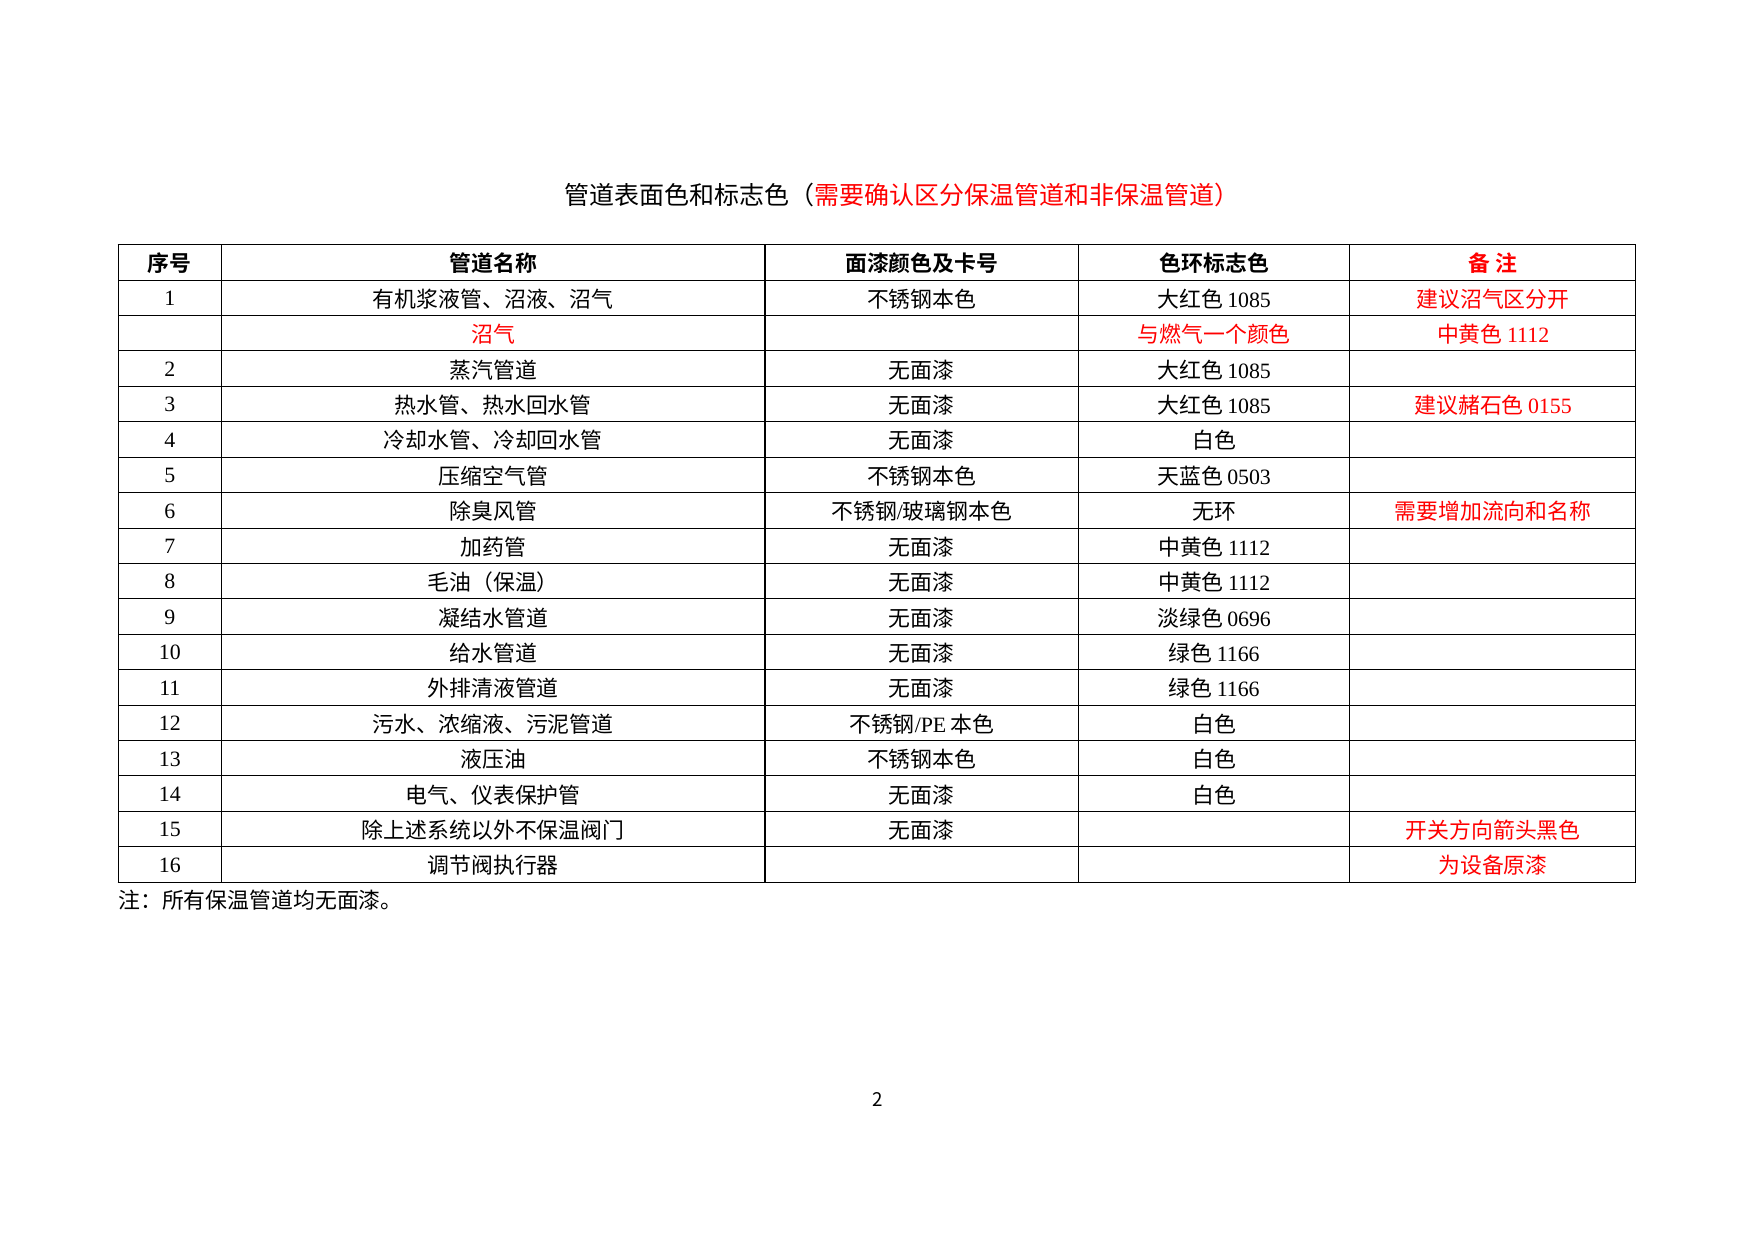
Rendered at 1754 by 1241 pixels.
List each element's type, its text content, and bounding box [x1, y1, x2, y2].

table_cell [766, 847, 1078, 882]
table_cell 电气、仪表保护管 [222, 776, 764, 811]
table_cell 冷却水管、冷却回水管 [222, 422, 764, 457]
table_header 管道名称 [222, 245, 764, 279]
table_cell 4 [119, 422, 221, 457]
table_cell 1 [119, 281, 221, 315]
table_cell 不锈钢本色 [766, 458, 1078, 492]
table_cell 无面漆 [766, 776, 1078, 811]
table_cell [1350, 635, 1635, 669]
table_cell 7 [119, 529, 221, 563]
table_cell 白色 [1079, 741, 1349, 775]
table_cell 建议沼气区分开 [1350, 281, 1635, 315]
table_cell 不锈钢本色 [766, 741, 1078, 775]
table_cell 大红色1085 [1079, 387, 1349, 421]
table_cell 5 [119, 458, 221, 492]
table_cell 8 [119, 564, 221, 598]
table_cell [1079, 812, 1349, 846]
table_cell [1350, 422, 1635, 457]
table_cell [119, 316, 221, 350]
text 管道表面色和标志色（需要确认区分保温管道和非保温管道） [118, 161, 1636, 226]
table_cell 15 [119, 812, 221, 846]
table_cell 与燃气一个颜色 [1079, 316, 1349, 350]
table_cell [1350, 599, 1635, 634]
table_cell 无面漆 [766, 387, 1078, 421]
table_cell 给水管道 [222, 635, 764, 669]
table_cell 12 [119, 706, 221, 740]
table_cell 开关方向箭头黑色 [1350, 812, 1635, 846]
table_cell 沼气 [222, 316, 764, 350]
table_cell 蒸汽管道 [222, 351, 764, 386]
table_cell 凝结水管道 [222, 599, 764, 634]
table_cell 3 [119, 387, 221, 421]
table_header 备 注 [1350, 245, 1635, 279]
table_cell 绿色1166 [1079, 635, 1349, 669]
table_cell 压缩空气管 [222, 458, 764, 492]
table_cell 无面漆 [766, 564, 1078, 598]
table_cell [1350, 458, 1635, 492]
table_cell 13 [119, 741, 221, 775]
table_cell 为设备原漆 [1350, 847, 1635, 882]
table_cell [1350, 706, 1635, 740]
table_cell 9 [119, 599, 221, 634]
table_cell 天蓝色0503 [1079, 458, 1349, 492]
table_cell 污水、浓缩液、污泥管道 [222, 706, 764, 740]
table_cell 6 [119, 493, 221, 527]
table_cell 加药管 [222, 529, 764, 563]
table_cell 中黄色1112 [1350, 316, 1635, 350]
table_cell 10 [119, 635, 221, 669]
table_header 色环标志色 [1079, 245, 1349, 279]
table_cell 无面漆 [766, 599, 1078, 634]
table_cell [1350, 529, 1635, 563]
table_cell 14 [119, 776, 221, 811]
table_cell 无环 [1079, 493, 1349, 527]
table_cell [1350, 351, 1635, 386]
table_cell 11 [119, 670, 221, 704]
table_cell 白色 [1079, 706, 1349, 740]
table_cell 无面漆 [766, 422, 1078, 457]
table_cell 无面漆 [766, 812, 1078, 846]
text 注：所有保温管道均无面漆。 [118, 883, 1636, 915]
table_header 序号 [119, 245, 221, 279]
table_cell [1079, 847, 1349, 882]
table_cell 无面漆 [766, 670, 1078, 704]
table_cell 无面漆 [766, 351, 1078, 386]
table_cell 建议赭石色0155 [1350, 387, 1635, 421]
table_cell [1350, 564, 1635, 598]
table_cell 不锈钢/玻璃钢本色 [766, 493, 1078, 527]
table_cell 调节阀执行器 [222, 847, 764, 882]
table_cell [1350, 776, 1635, 811]
table_cell 无面漆 [766, 635, 1078, 669]
table_cell 白色 [1079, 776, 1349, 811]
table_cell 毛油（保温） [222, 564, 764, 598]
table_cell 外排清液管道 [222, 670, 764, 704]
table_cell 有机浆液管、沼液、沼气 [222, 281, 764, 315]
table_cell 不锈钢本色 [766, 281, 1078, 315]
table_cell 大红色1085 [1079, 351, 1349, 386]
table_cell 淡绿色0696 [1079, 599, 1349, 634]
table_cell [766, 316, 1078, 350]
table_cell [1350, 670, 1635, 704]
table_cell 大红色1085 [1079, 281, 1349, 315]
table_cell 不锈钢/PE本色 [766, 706, 1078, 740]
table_cell 中黄色1112 [1079, 529, 1349, 563]
table_cell 液压油 [222, 741, 764, 775]
table_cell 绿色1166 [1079, 670, 1349, 704]
table_cell 无面漆 [766, 529, 1078, 563]
table_cell 热水管、热水回水管 [222, 387, 764, 421]
table_cell [1350, 741, 1635, 775]
table_cell 中黄色1112 [1079, 564, 1349, 598]
table_cell 16 [119, 847, 221, 882]
table_cell 除臭风管 [222, 493, 764, 527]
table_cell 除上述系统以外不保温阀门 [222, 812, 764, 846]
table_cell 2 [119, 351, 221, 386]
table_cell 白色 [1079, 422, 1349, 457]
table_cell 需要增加流向和名称 [1350, 493, 1635, 527]
table_header 面漆颜色及卡号 [766, 245, 1078, 279]
